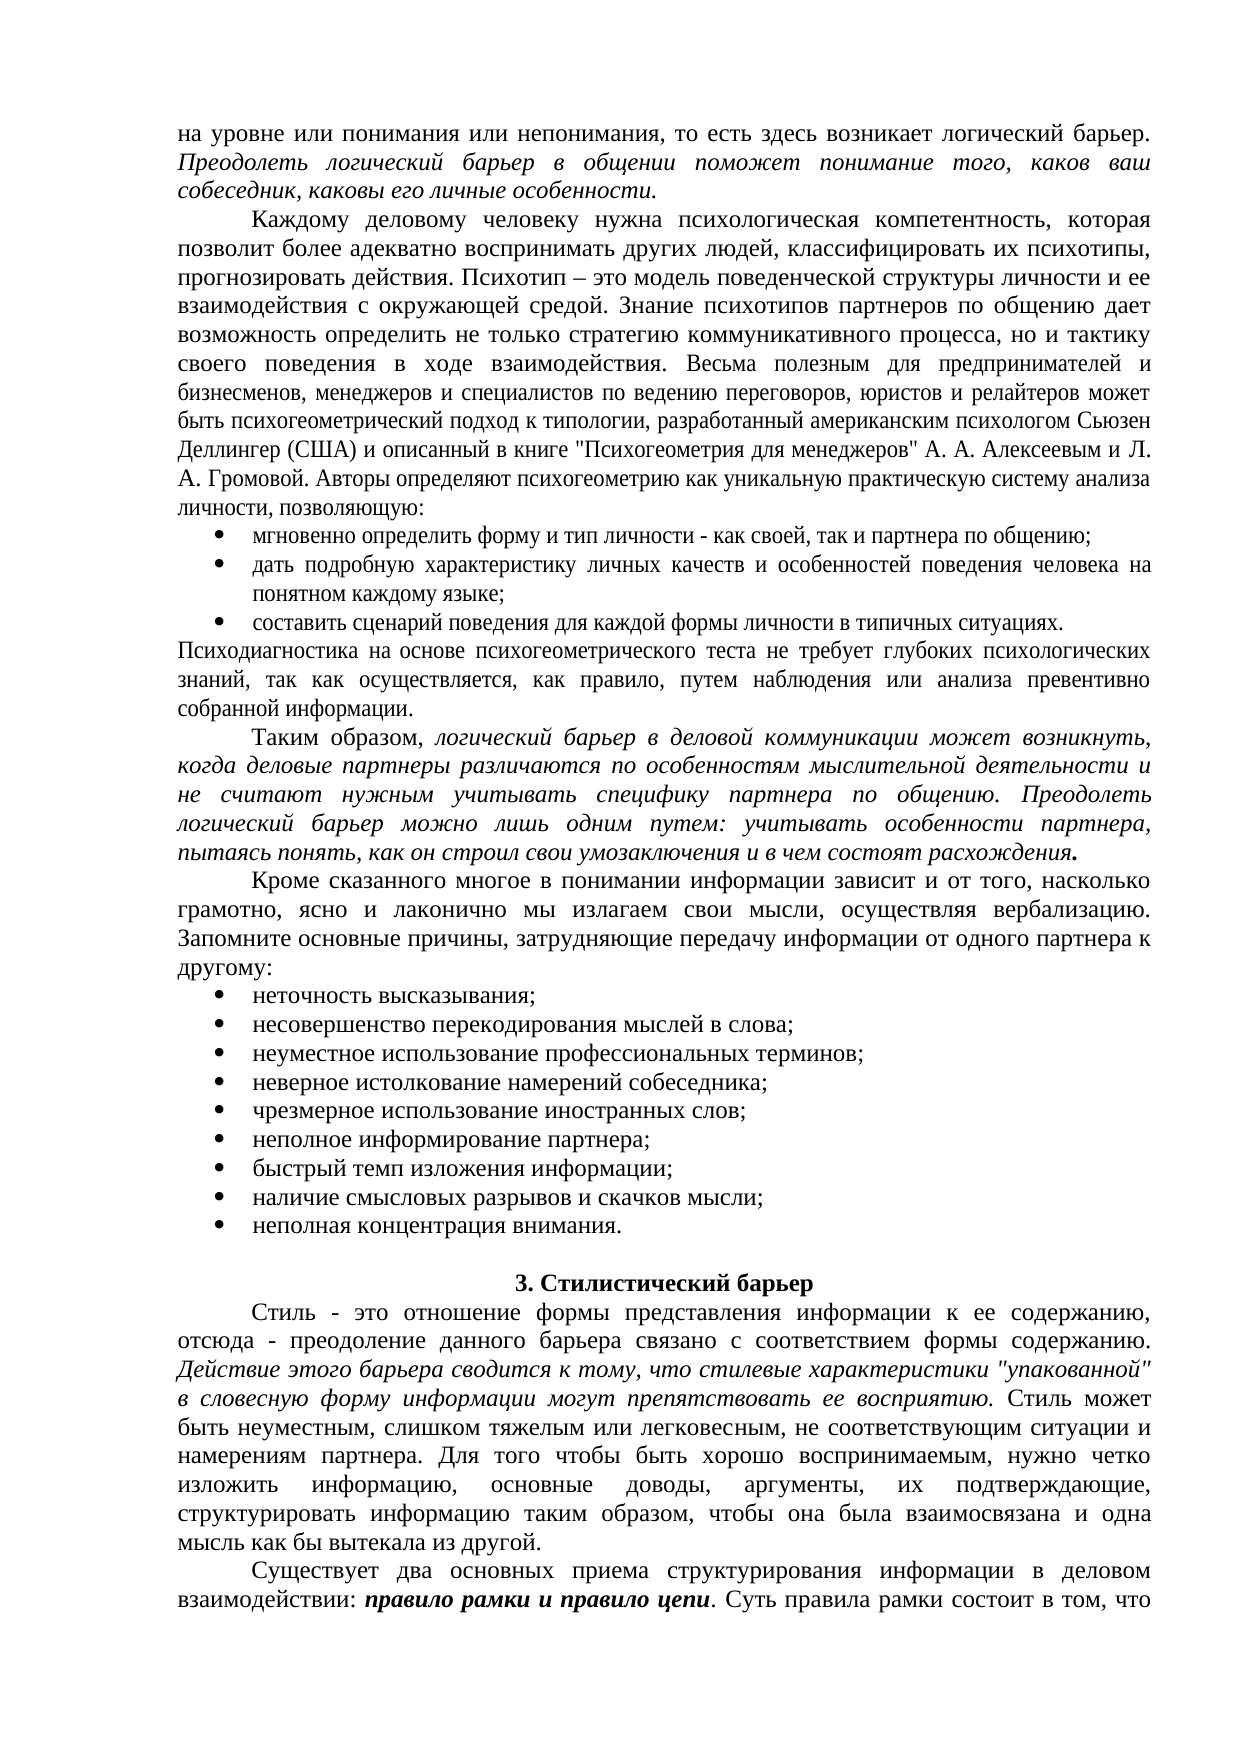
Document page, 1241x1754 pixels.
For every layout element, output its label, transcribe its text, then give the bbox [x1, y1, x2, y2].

text Кроме сказанного многое в понимании информации зависит и от того, насколько грамотно, ясно и лаконично мы излагаем свои мысли, осуществляя вербализацию. Запомните основные причины, затрудняющие передачу информации от одного партнера к другому: [177, 866, 1152, 981]
list быстрый темп изложения информации; [215, 1153, 1152, 1182]
list неточность высказывания; [215, 981, 1152, 1009]
text 3. Стилистический барьер [177, 1268, 1152, 1297]
list составить сценарий поведения для каждой формы личности в типичных ситуациях. [215, 607, 1152, 636]
text Стиль - это отношение формы представления информации к ее содержанию, отсюда - преодоление данного барьера связано с соответствием формы содержанию. Действие этого барьера сводится к тому, что стилевые характеристики "упакованной" в словесную форму информации могут препятствовать ее восприятию. Стиль может быть неуместным, слишком тяжелым или легковесным, не соответствующим ситуации и намерениям партнера. Для того чтобы быть хорошо воспринимаемым, нужно четко изложить информацию, основные доводы, аргументы, их подтверждающие, структурировать информацию таким образом, чтобы она была взаимосвязана и одна мысль как бы вытекала из другой. [177, 1297, 1152, 1556]
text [177, 1556, 1152, 1613]
list дать подробную характеристику личных качеств и особенностей поведения человека на понятном каждому языке; [215, 549, 1152, 607]
list чрезмерное использование иностранных слов; [215, 1096, 1152, 1124]
list неуместное использование профессиональных терминов; [215, 1038, 1152, 1067]
list неполная концентрация внимания. [215, 1211, 1152, 1239]
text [177, 118, 1152, 204]
list несовершенство перекодирования мыслей в слова; [215, 1009, 1152, 1038]
list наличие смысловых разрывов и скачков мысли; [215, 1182, 1152, 1211]
list неверное истолкование намерений собеседника; [215, 1067, 1152, 1096]
list мгновенно определить форму и тип личности - как своей, так и партнера по общению; [215, 521, 1152, 549]
text Таким образом, логический барьер в деловой коммуникации может возникнуть, когда деловые партнеры различаются по особенностям мыслительной деятельности и не считают нужным учитывать специфику партнера по общению. Преодолеть логический барьер можно лишь одним путем: учитывать особенности партнера, пытаясь понять, как он строил свои умозаключения и в чем состоят расхождения. [177, 722, 1152, 866]
list неполное информирование партнера; [215, 1124, 1152, 1153]
text Психодиагностика на основе психогеометрического теста не требует глубоких психологических знаний, так как осуществляется, как правило, путем наблюдения или анализа превентивно собранной информации. [177, 636, 1152, 722]
text Каждому деловому человеку нужна психологическая компетентность, которая позволит более адекватно воспринимать других людей, классифицировать их психотипы, прогнозировать действия. Психотип – это модель поведенческой структуры личности и ее взаимодействия с окружающей средой. Знание психотипов партнеров по общению дает возможность определить не только стратегию коммуникативного процесса, но и тактику своего поведения в ходе взаимодействия. Весьма полезным для предпринимателей и бизнесменов, менеджеров и специалистов по ведению переговоров, юристов и релайтеров может быть психогеометрический подход к типологии, разработанный американским психологом Сьюзен Деллингер (США) и описанный в книге "Психогеометрия для менеджеров" А. А. Алексеевым и Л. А. Громовой. Авторы определяют психогеометрию как уникальную практическую систему анализа личности, позволяющую: [177, 204, 1152, 521]
